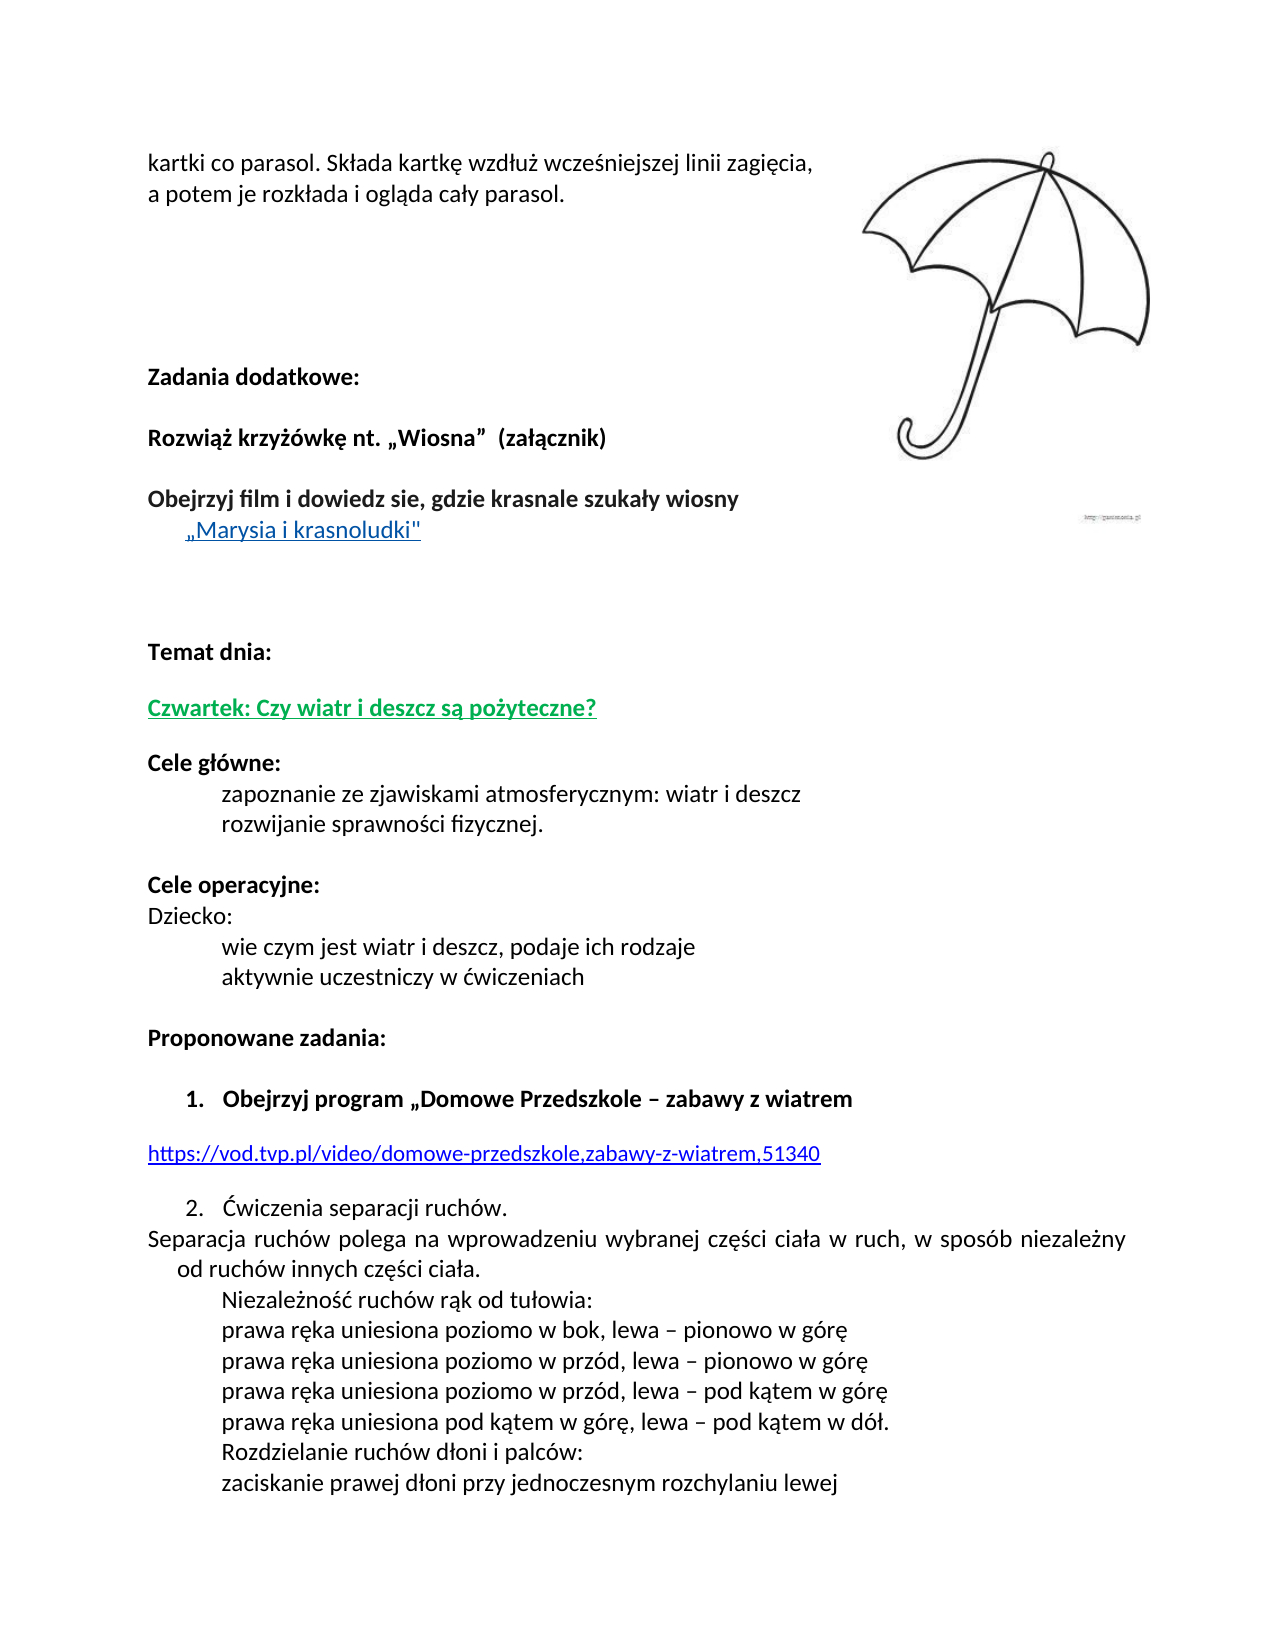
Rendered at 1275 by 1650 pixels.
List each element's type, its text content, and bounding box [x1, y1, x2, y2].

list Niezależność ruchów rąk od tułowia: [148, 1284, 1127, 1314]
text Obejrzyj film i dowiedz sie, gdzie krasnale szukały wiosny [148, 483, 835, 514]
list zapoznanie ze zjawiskami atmosferycznym: wiatr i deszcz [148, 778, 1127, 809]
text „Marysia i krasnoludki" [185, 514, 835, 544]
list prawa ręka uniesiona poziomo w bok, lewa – pionowo w górę [148, 1314, 1127, 1345]
text Rozwiąż krzyżówkę nt. „Wiosna” (załącznik) [148, 422, 835, 453]
list aktywnie uczestniczy w ćwiczeniach [148, 961, 1127, 992]
text https://vod.tvp.pl/video/domowe-przedszkole,zabawy-z-wiatrem,51340 [148, 1139, 1127, 1167]
picture [835, 65, 1177, 552]
list rozwijanie sprawności fizycznej. [148, 809, 1127, 839]
list Ćwiczenia separacji ruchów. [185, 1192, 1127, 1223]
list prawa ręka uniesiona poziomo w przód, lewa – pod kątem w górę [148, 1375, 1127, 1406]
text Czwartek: Czy wiatr i deszcz są pożyteczne? [148, 692, 1127, 722]
list zaciskanie prawej dłoni przy jednoczesnym rozchylaniu lewej [148, 1467, 1127, 1497]
text Proponowane zadania: [148, 1022, 1127, 1053]
text Dziecko: [148, 900, 1127, 931]
text Temat dnia: [148, 636, 1127, 666]
list wie czym jest wiatr i deszcz, podaje ich rodzaje [148, 931, 1127, 961]
list prawa ręka uniesiona poziomo w przód, lewa – pionowo w górę [148, 1345, 1127, 1375]
list Obejrzyj program „Domowe Przedszkole – zabawy z wiatrem [185, 1083, 1127, 1114]
text Cele operacyjne: [148, 870, 1127, 900]
list Rozdzielanie ruchów dłoni i palców: [148, 1436, 1127, 1467]
text Cele główne: [148, 748, 1127, 778]
list prawa ręka uniesiona pod kątem w górę, lewa – pod kątem w dół. [148, 1406, 1127, 1436]
text Separacja ruchów polega na wprowadzeniu wybranej części ciała w ruch, w sposób niezależny od ruchów innych części ciała. [148, 1223, 1127, 1284]
text Zadania dodatkowe: [148, 361, 835, 392]
